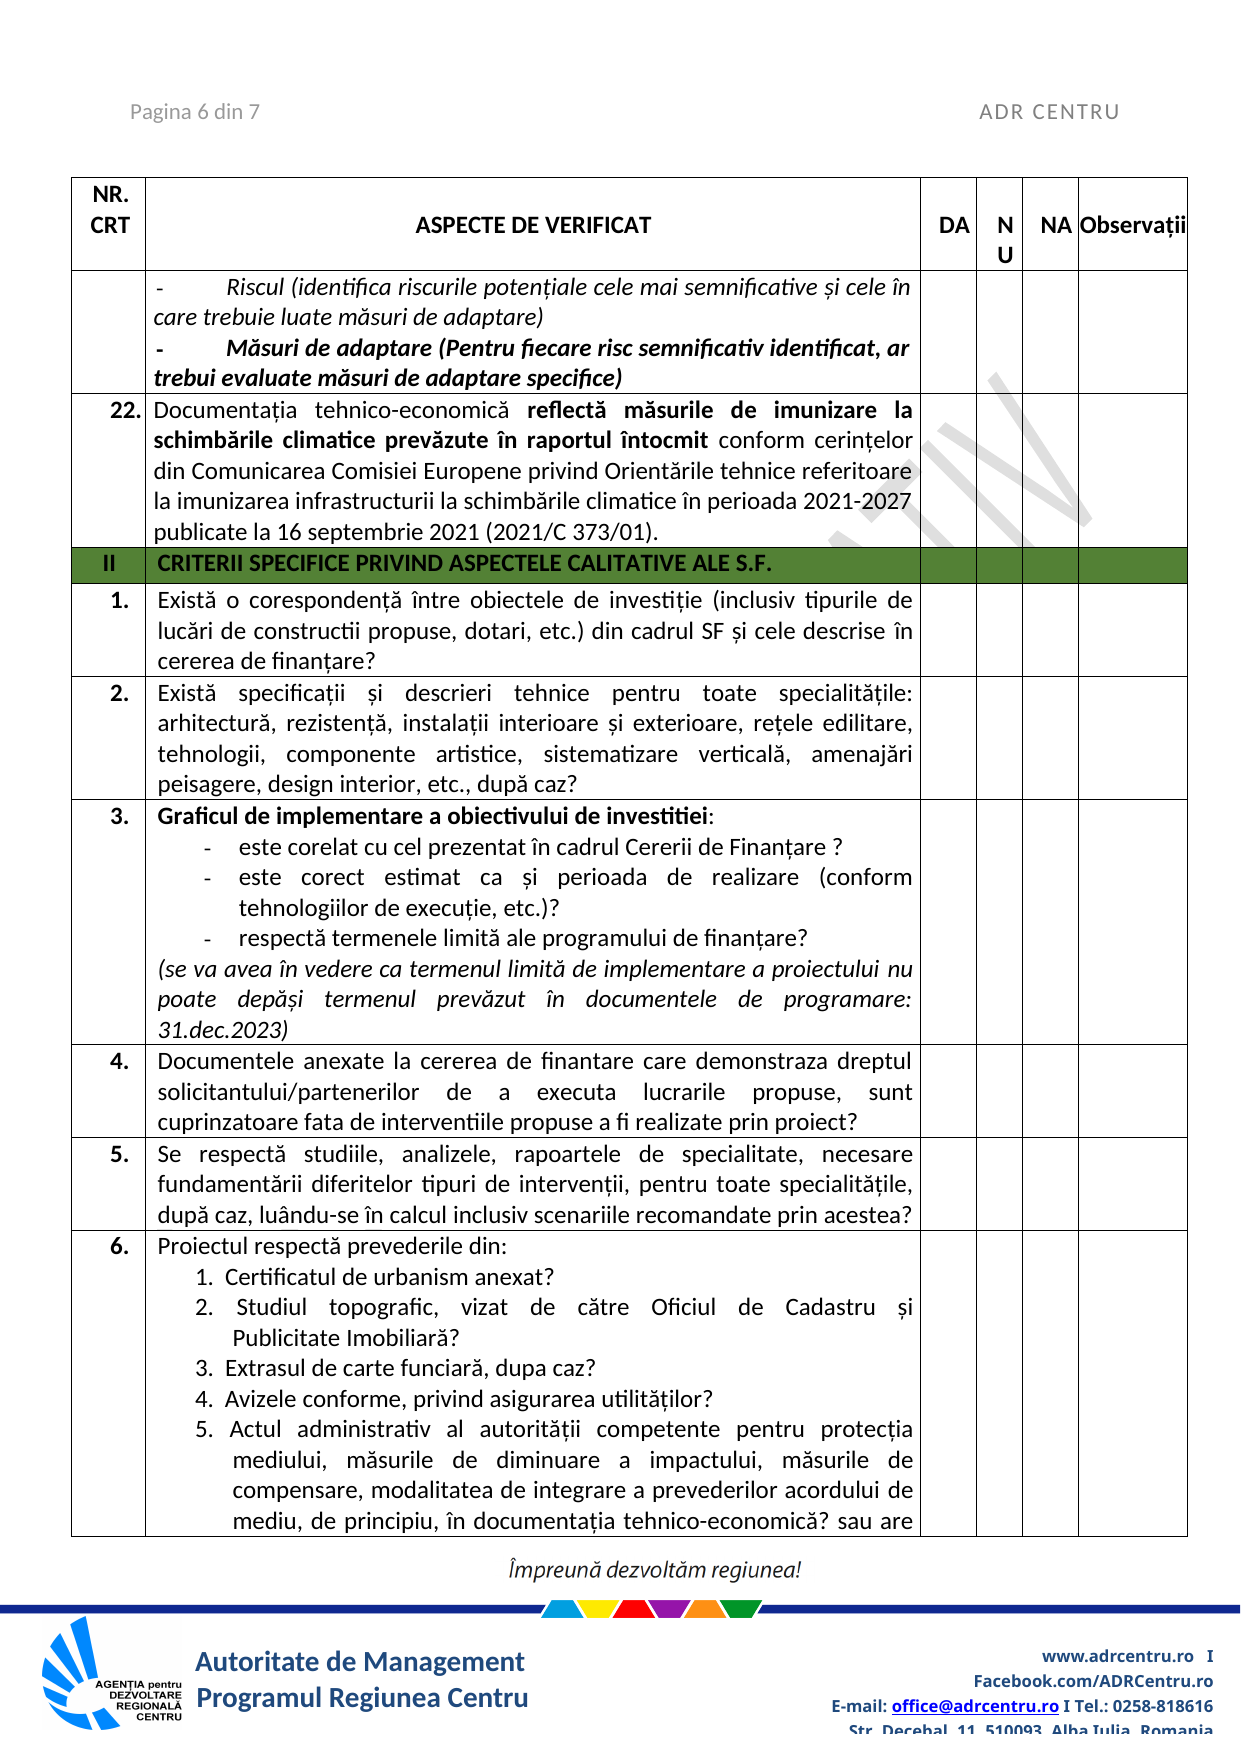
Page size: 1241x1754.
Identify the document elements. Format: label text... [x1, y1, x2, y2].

table_cell [1023, 800, 1078, 1044]
table_cell Documentele anexate la cererea de finantare care demonstraza dreptul solicitantului/partenerilor de a executa lucrarile propuse, sunt cuprinzatoare fata de interventiile propuse a fi realizate prin proiect? [146, 1045, 920, 1137]
table_cell [1079, 1045, 1187, 1137]
table_cell [72, 271, 145, 393]
table_cell CRITERII SPECIFICE PRIVIND ASPECTELE CALITATIVE ALE S.F. [146, 548, 920, 583]
picture [574, 1600, 1241, 1618]
table_cell [1079, 548, 1187, 583]
table_cell [977, 800, 1022, 1044]
table_cell Proiectul respectă prevederile din: 1. Certificatul de urbanism anexat? 2. Studiul topografic, vizat de către Oficiul de Cadastru şi Publicitate Imobiliară? 3. Extrasul de carte funciară, dupa caz? 4. Avizele conforme, privind asigurarea utilităţilor? 5. Actul administrativ al autorităţii competente pentru protecţia mediului, măsurile de diminuare a impactului, măsurile de compensare, modalitatea de integrare a prevederilor acordului de mediu, de principiu, în documentaţia tehnico-economică? sau are clasarea notificării 6. Avizele, acordurile şi studiile specifice obținute/efectuate până la data depunerii cererii de finanțare, după caz, care pot condiţiona soluţiile tehnice? [146, 1231, 920, 1536]
table_header DA [921, 178, 976, 270]
table_header NR. CRT [72, 178, 145, 270]
table_header Observații [1079, 178, 1187, 270]
table_cell [1079, 800, 1187, 1044]
table_cell [1023, 548, 1078, 583]
table_cell [921, 584, 976, 676]
table_cell [921, 800, 976, 1044]
table_cell [72, 1045, 145, 1137]
table_cell [72, 1231, 145, 1261]
table_header NA [1023, 178, 1078, 270]
table_cell [72, 1138, 145, 1229]
table_cell [1079, 271, 1187, 393]
table_cell [72, 584, 145, 676]
table_cell [1079, 677, 1187, 799]
table_cell [1079, 394, 1187, 547]
table_cell [921, 548, 976, 583]
table_header ASPECTE DE VERIFICAT [146, 178, 920, 270]
table_cell Există o corespondență între obiectele de investiţie (inclusiv tipurile de lucări de constructii propuse, dotari, etc.) din cadrul SF și cele descrise în cererea de finanțare? [146, 584, 920, 676]
table_cell [977, 394, 1022, 547]
table_cell Există specificaţii şi descrieri tehnice pentru toate specialitățile: arhitectură, rezistență, instalații interioare şi exterioare, rețele edilitare, tehnologii, componente artistice, sistematizare verticală, amenajări peisagere, design interior, etc., după caz? [146, 677, 920, 799]
table_cell [72, 1261, 145, 1536]
table_cell [977, 1045, 1022, 1137]
table_cell [1023, 1045, 1078, 1137]
table_cell [977, 1138, 1022, 1229]
table_cell [1023, 677, 1078, 799]
table_cell [921, 1045, 976, 1137]
table_cell [921, 271, 976, 393]
table_cell [72, 800, 145, 1044]
table_cell Se respectă studiile, analizele, rapoartele de specialitate, necesare fundamentării diferitelor tipuri de intervenții, pentru toate specialitățile, după caz, luându-se în calcul inclusiv scenariile recomandate prin acestea? [146, 1138, 920, 1229]
table_cell [921, 677, 976, 799]
table_cell [977, 271, 1022, 393]
table_cell [72, 394, 145, 547]
table_cell [921, 394, 976, 547]
table_cell [977, 584, 1022, 676]
picture [495, 1556, 814, 1583]
table_cell [921, 1231, 976, 1536]
table_cell [1023, 1138, 1078, 1229]
table_cell Documentația tehnico-economică reflectă măsurile de imunizare la schimbările climatice prevăzute în raportul întocmit conform cerințelor din Comunicarea Comisiei Europene privind Orientările tehnice referitoare la imunizarea infrastructurii la schimbările climatice în perioada 2021-2027 publicate la 16 septembrie 2021 (2021/C 373/01). [146, 394, 920, 547]
table_cell [1079, 1231, 1187, 1536]
table_cell [1023, 271, 1078, 393]
table_cell [1079, 584, 1187, 676]
table_cell II [72, 548, 145, 583]
table_cell [977, 677, 1022, 799]
table_cell [1023, 584, 1078, 676]
table_cell [72, 677, 145, 799]
table_cell [977, 548, 1022, 583]
table_cell [1023, 394, 1078, 547]
table_cell [1079, 1138, 1187, 1229]
table_cell Graficul de implementare a obiectivului de investitiei: este corelat cu cel prezentat în cadrul Cererii de Finanţare ? este corect estimat ca și perioada de realizare (conform tehnologiilor de execuție, etc.)? respectă termenele limită ale programului de finanțare? (se va avea în vedere ca termenul limită de implementare a proiectului nu poate depăşi termenul prevăzut în documentele de programare: 31.dec.2023) [146, 800, 920, 1044]
table_header NU [977, 178, 1022, 270]
table_cell [977, 1231, 1022, 1536]
table_cell [921, 1138, 976, 1229]
table_cell [1023, 1231, 1078, 1536]
picture [0, 1600, 550, 1730]
